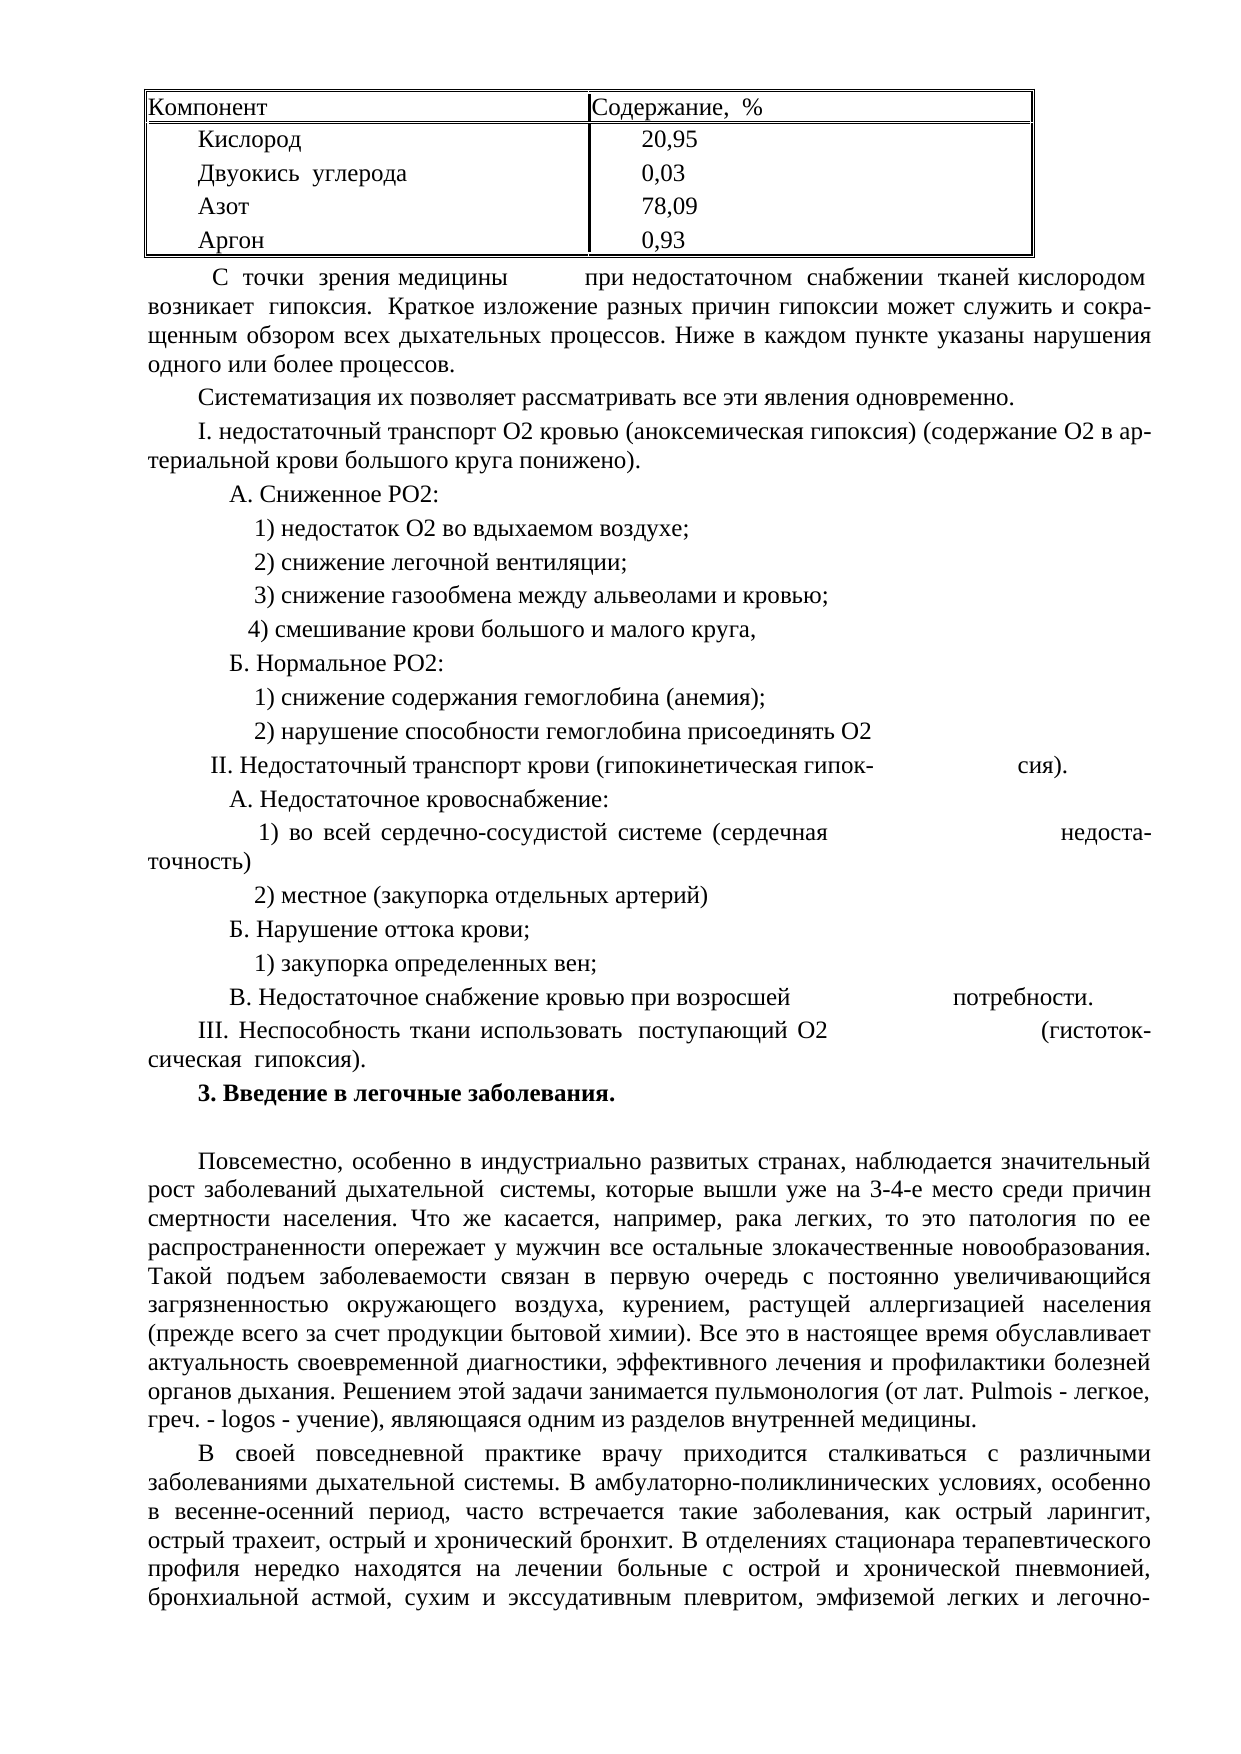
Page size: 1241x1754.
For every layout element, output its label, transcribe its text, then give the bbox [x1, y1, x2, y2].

text 1) во всей сердечно-сосудистой системе (сердечная недостаточность) [148, 817, 1152, 875]
text 4) смешивание крови большого и малого круга, [148, 614, 1152, 643]
text III. Неспособность ткани использовать поступающий О2 (гистотоксическая гипоксия). [148, 1016, 1152, 1073]
text 1) недостаток О2 во вдыхаемом воздухе; [148, 513, 1152, 542]
text 3) снижение газообмена между альвеолами и кровью; [148, 581, 1152, 609]
text Б. Нормальное РO2: [148, 648, 1152, 677]
text II. Недостаточный транспорт крови (гипокинетическая гипок- сия). [148, 750, 1152, 778]
text Б. Нарушение оттока крови; [148, 914, 1152, 943]
text 3. Введение в легочные заболевания. [148, 1078, 1152, 1107]
text 1) закупорка определенных вен; [148, 948, 1152, 977]
text А. Сниженное РO2: [148, 479, 1152, 508]
text 2) снижение легочной вентиляции; [148, 547, 1152, 575]
table_cell 20,95 0,03 78,09 0,93 [589, 121, 1033, 254]
text А. Недостаточное кровоснабжение: [148, 784, 1152, 812]
table_header Содержание, % [589, 92, 1031, 121]
text В. Недостаточное снабжение кровью при возросшей потребности. [148, 982, 1152, 1010]
text 2) нарушение способности гемоглобина присоединять O2 [148, 716, 1152, 745]
text Повсеместно, особенно в индустриально развитых странах, наблюдается значительный рост заболеваний дыхательной системы, которые вышли уже на 3-4-е место среди причин смертности населения. Что же касается, например, рака легких, то это патология по ее распространенности опережает у мужчин все остальные злокачественные новообразования. Такой подъем заболеваемости связан в первую очередь с постоянно увеличивающийся загрязненностью окружающего воздуха, курением, растущей аллергизацией населения (прежде всего за счет продукции бытовой химии). Все это в настоящее время обуславливает актуальность своевременной диагностики, эффективного лечения и профилактики болезней органов дыхания. Решением этой задачи занимается пульмонология (от лат. Pulmois - легкое, греч. - logos - учение), являющаяся одним из разделов внутренней медицины. [148, 1146, 1152, 1433]
text Систематизация их позволяет рассматривать все эти явления одновременно. [148, 382, 1152, 411]
table_cell Кислород Двуокись углерода Азот Аргон [145, 121, 589, 254]
text 1) снижение содержания гемоглобина (анемия); [148, 682, 1152, 711]
text I. недостаточный транспорт О2 кровью (аноксемическая гипоксия) (содержание О2 в артериальной крови большого круга понижено). [148, 416, 1152, 474]
text 2) местное (закупорка отдельных артерий) [148, 880, 1152, 909]
table_header Компонент [147, 90, 589, 121]
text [148, 1438, 1152, 1611]
text С точки зрения медицины при недостаточном снабжении тканей кислородом возникает гипоксия. Краткое изложение разных причин гипоксии может служить и сокращенным обзором всех дыхательных процессов. Ниже в каждом пункте указаны нарушения одного или более процессов. [148, 262, 1152, 377]
